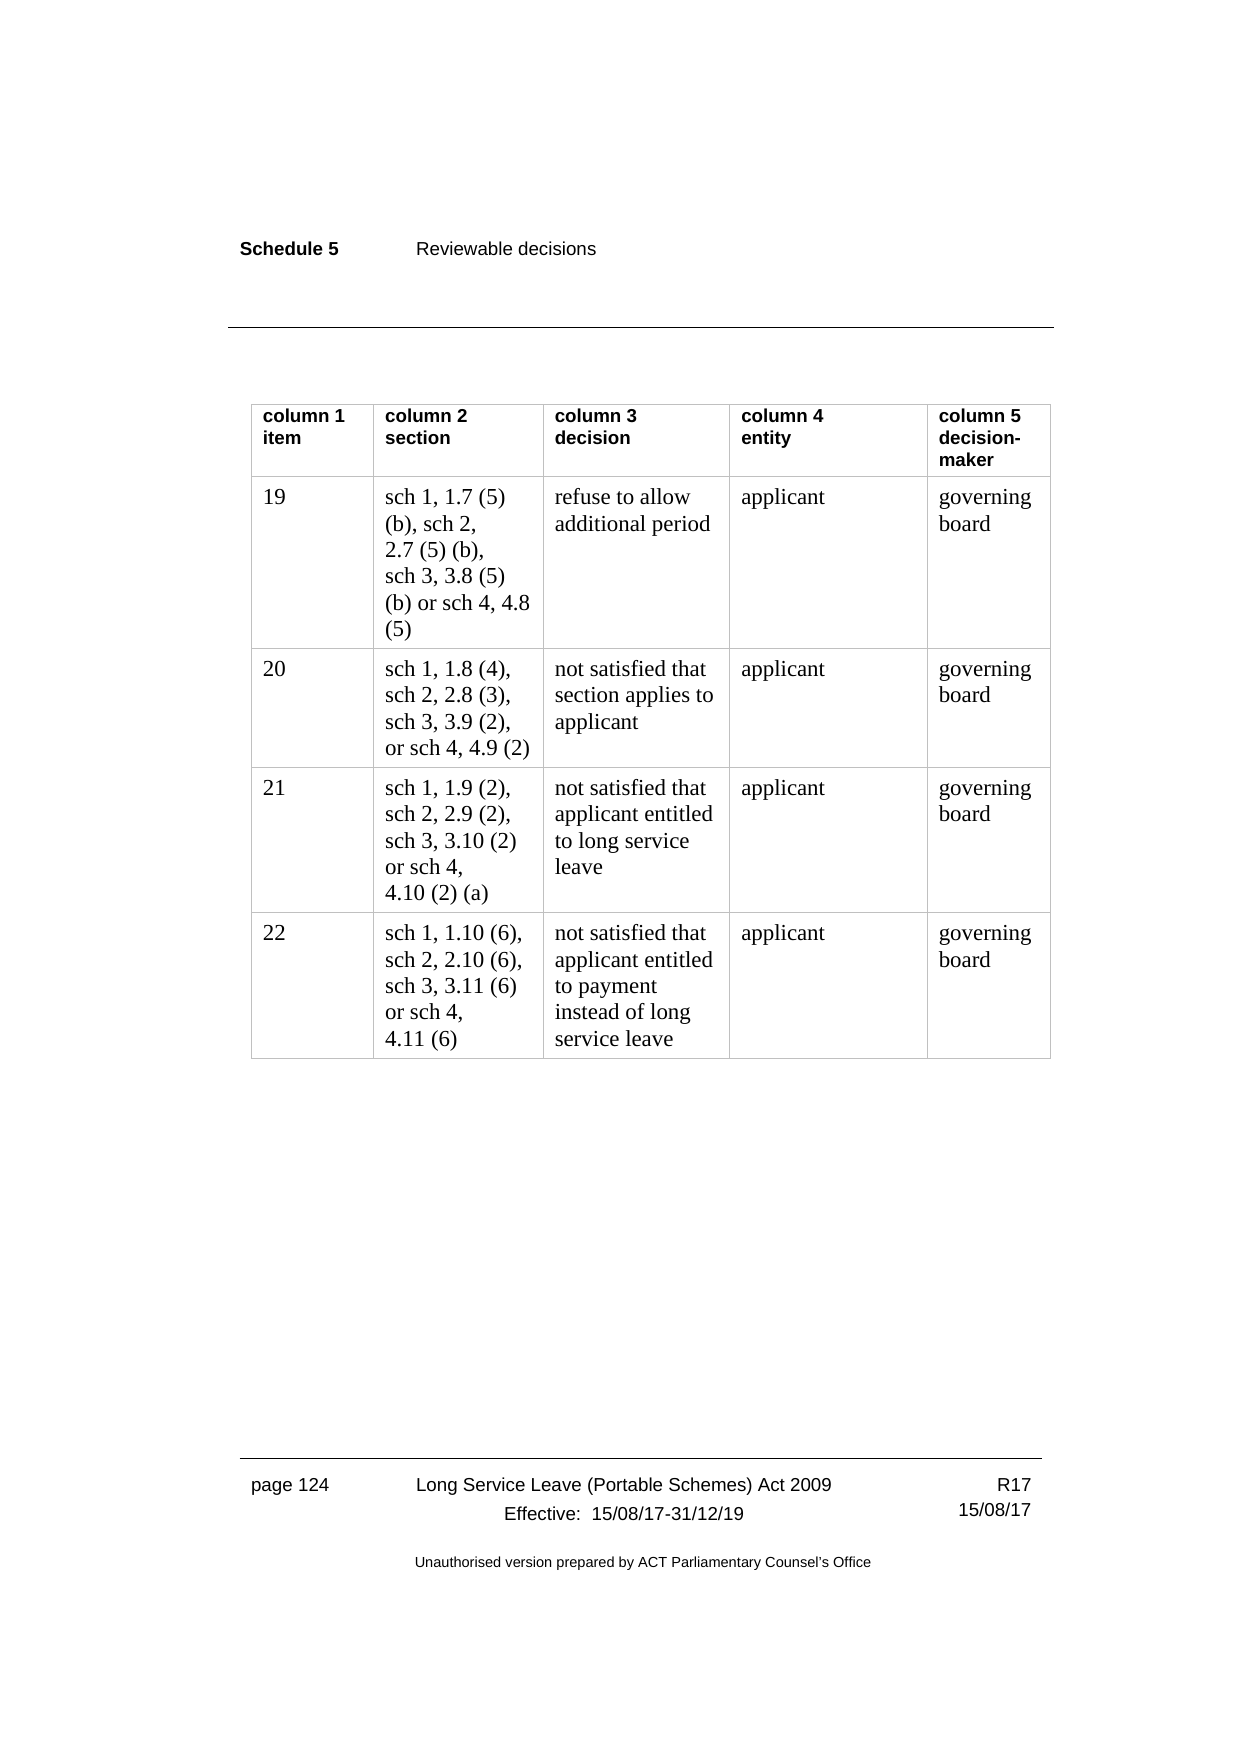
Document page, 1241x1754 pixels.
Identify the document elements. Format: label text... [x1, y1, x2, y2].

table_cell governing board [928, 649, 1050, 767]
table_cell sch 1, 1.7 (5) (b), sch 2, 2.7 (5) (b), sch 3, 3.8 (5) (b) or sch 4, 4.8 (5) [374, 477, 543, 648]
table_cell governing board [928, 477, 1050, 648]
table_header column 5 decision-maker [928, 405, 1050, 476]
table_cell 20 [252, 649, 373, 767]
table_header column 4 entity [730, 405, 927, 476]
table_cell sch 1, 1.8 (4), sch 2, 2.8 (3), sch 3, 3.9 (2), or sch 4, 4.9 (2) [374, 649, 543, 767]
table_cell refuse to allow additional period [544, 477, 729, 648]
table_header column 3 decision [544, 405, 729, 476]
table_header column 2 section [374, 405, 543, 476]
table_cell 21 [252, 768, 373, 912]
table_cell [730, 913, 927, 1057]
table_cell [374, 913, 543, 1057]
table_cell applicant [730, 649, 927, 767]
table_cell sch 1, 1.9 (2), sch 2, 2.9 (2), sch 3, 3.10 (2) or sch 4, 4.10 (2) (a) [374, 768, 543, 912]
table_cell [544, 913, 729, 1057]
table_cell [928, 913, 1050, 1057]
table_cell not satisfied that section applies to applicant [544, 649, 729, 767]
table_cell applicant [730, 768, 927, 912]
table_cell applicant [730, 477, 927, 648]
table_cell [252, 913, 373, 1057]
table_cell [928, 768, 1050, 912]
table_header column 1 item [252, 405, 373, 476]
table_cell not satisfied that applicant entitled to long service leave [544, 768, 729, 912]
table_cell 19 [252, 477, 373, 648]
